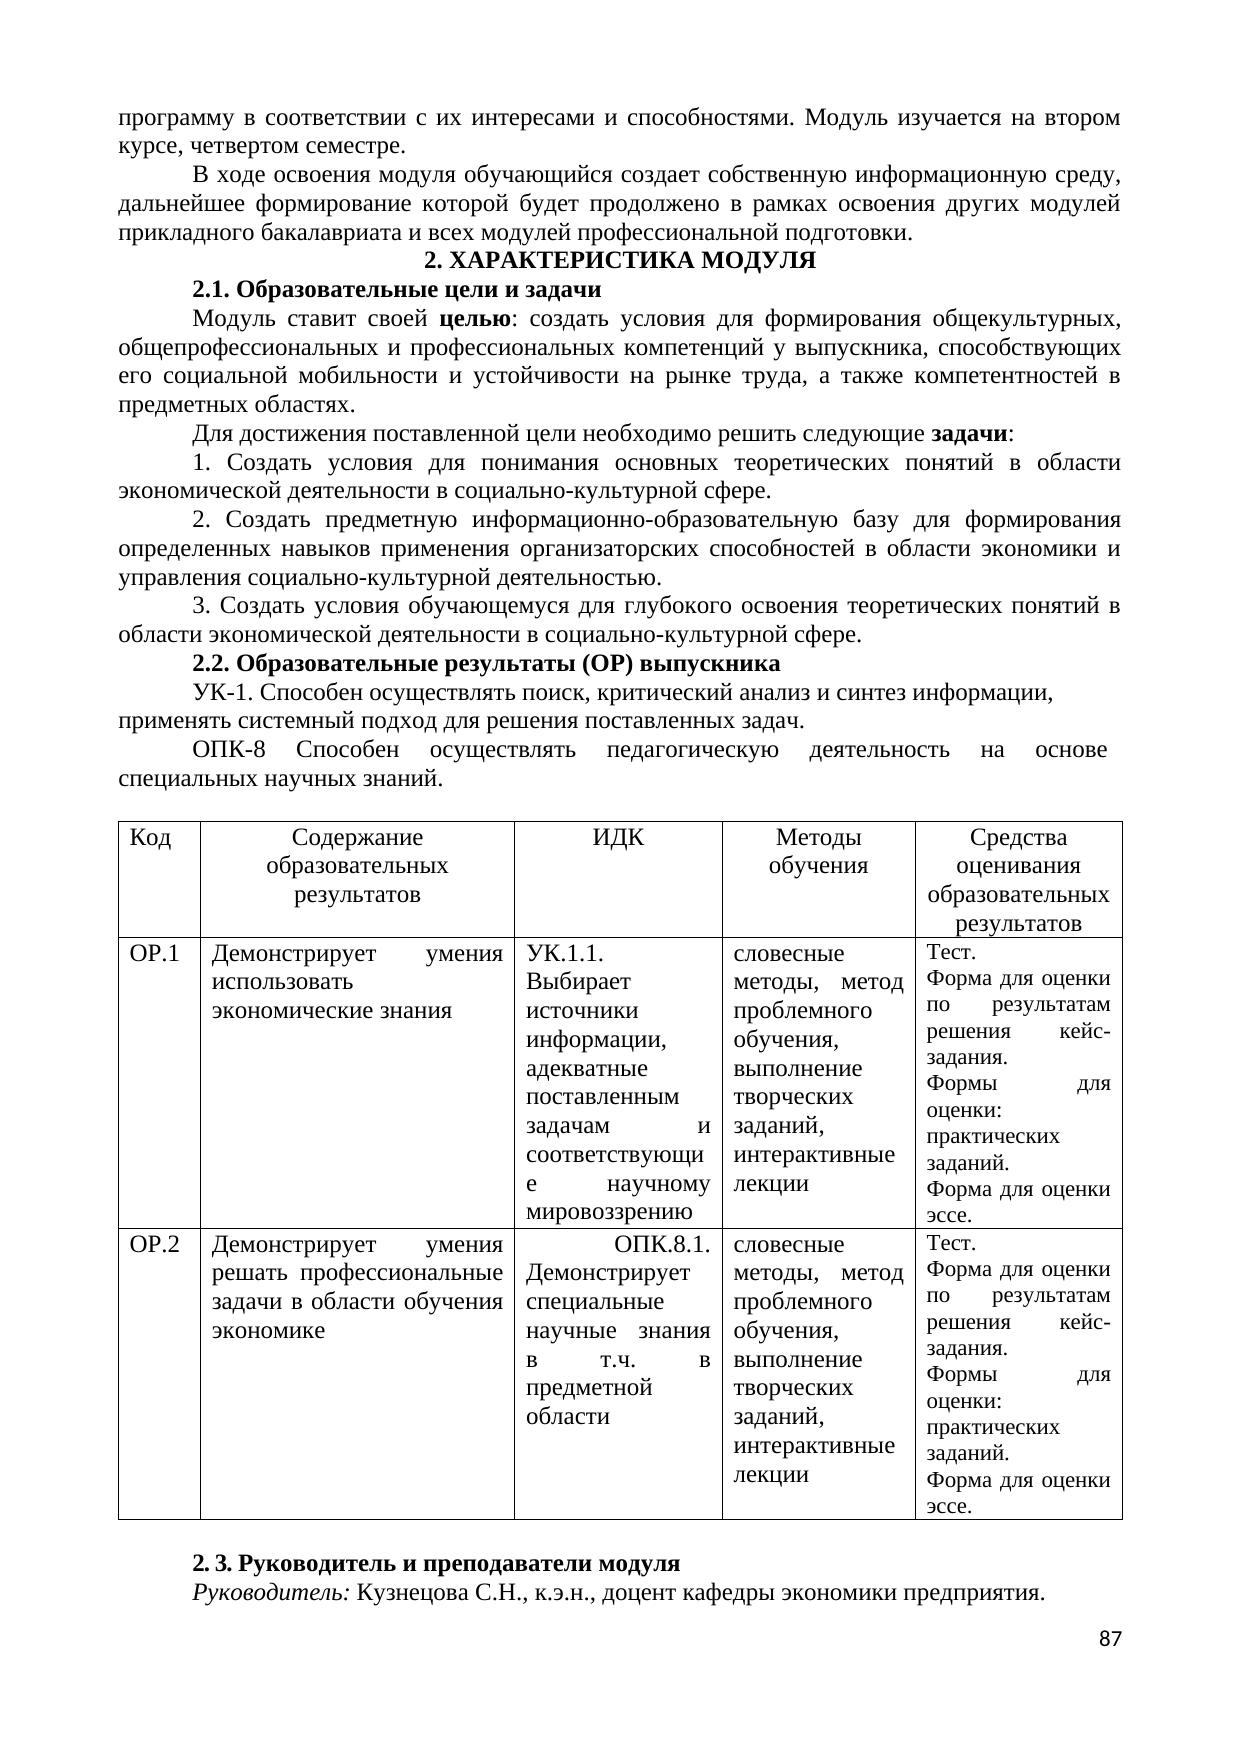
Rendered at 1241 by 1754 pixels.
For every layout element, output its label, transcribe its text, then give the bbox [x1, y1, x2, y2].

text 2. 3. Руководитель и преподаватели модуля [118, 1548, 1122, 1577]
table_header ИДК [515, 822, 722, 937]
text 2.2. Образовательные результаты (ОР) выпускника [118, 648, 1108, 677]
table_header Методы обучения [723, 822, 915, 937]
table_cell Демонстрирует умения использовать экономические знания [201, 938, 514, 1228]
text 3. Создать условия обучающемуся для глубокого освоения теоретических понятий в области экономической деятельности в социально-культурной сфере. [118, 591, 1122, 648]
text Модуль ставит своей целью: создать условия для формирования общекультурных, общепрофессиональных и профессиональных компетенций у выпускника, способствующих его социальной мобильности и устойчивости на рынке труда, а также компетентностей в предметных областях. [118, 303, 1122, 418]
table_cell ОР.2 [119, 1229, 200, 1518]
text 2. ХАРАКТЕРИСТИКА МОДУЛЯ [118, 246, 1122, 274]
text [118, 102, 1122, 159]
text Для достижения поставленной цели необходимо решить следующие задачи: [118, 418, 1122, 447]
table_cell ОР.1 [119, 938, 200, 1228]
text УК-1. Способен осуществлять поиск, критический анализ и синтез информации, применять системный подход для решения поставленных задач. [118, 677, 1122, 734]
text 1. Создать условия для понимания основных теоретических понятий в области экономической деятельности в социально-культурной сфере. [118, 447, 1122, 504]
table_cell словесные методы, метод проблемного обучения, выполнение творческих заданий, интерактивные лекции [723, 1229, 915, 1518]
table_header Код [119, 822, 200, 937]
table_cell словесные методы, метод проблемного обучения, выполнение творческих заданий, интерактивные лекции [723, 938, 915, 1228]
table_cell Тест. Форма для оценки по результатам решения кейс-задания. Формы для оценки: практических заданий. Форма для оценки эссе. [916, 938, 1122, 1228]
text В ходе освоения модуля обучающийся создает собственную информационную среду, дальнейшее формирование которой будет продолжено в рамках освоения других модулей прикладного бакалавриата и всех модулей профессиональной подготовки. [118, 159, 1122, 246]
text ОПК-8 Способен осуществлять педагогическую деятельность на основе специальных научных знаний. [118, 734, 1108, 792]
table_header Средства оценивания образовательных результатов [916, 822, 1122, 937]
text 2.1. Образовательные цели и задачи [118, 274, 1122, 303]
text 2. Создать предметную информационно-образовательную базу для формирования определенных навыков применения организаторских способностей в области экономики и управления социально-культурной деятельностью. [118, 504, 1122, 591]
text Руководитель: Кузнецова С.Н., к.э.н., доцент кафедры экономики предприятия. [118, 1577, 1108, 1606]
table_cell УК.1.1. Выбирает источники информации, адекватные поставленным задачам и соответствующие научному мировоззрению [515, 938, 722, 1228]
table_cell Демонстрирует умения решать профессиональные задачи в области обучения экономике [201, 1229, 514, 1518]
table_header Содержание образовательных результатов [201, 822, 514, 937]
table_cell ОПК.8.1. Демонстрирует специальные научные знания в т.ч. в предметной области [515, 1229, 722, 1518]
table_cell Тест. Форма для оценки по результатам решения кейс-задания. Формы для оценки: практических заданий. Форма для оценки эссе. [916, 1229, 1122, 1518]
